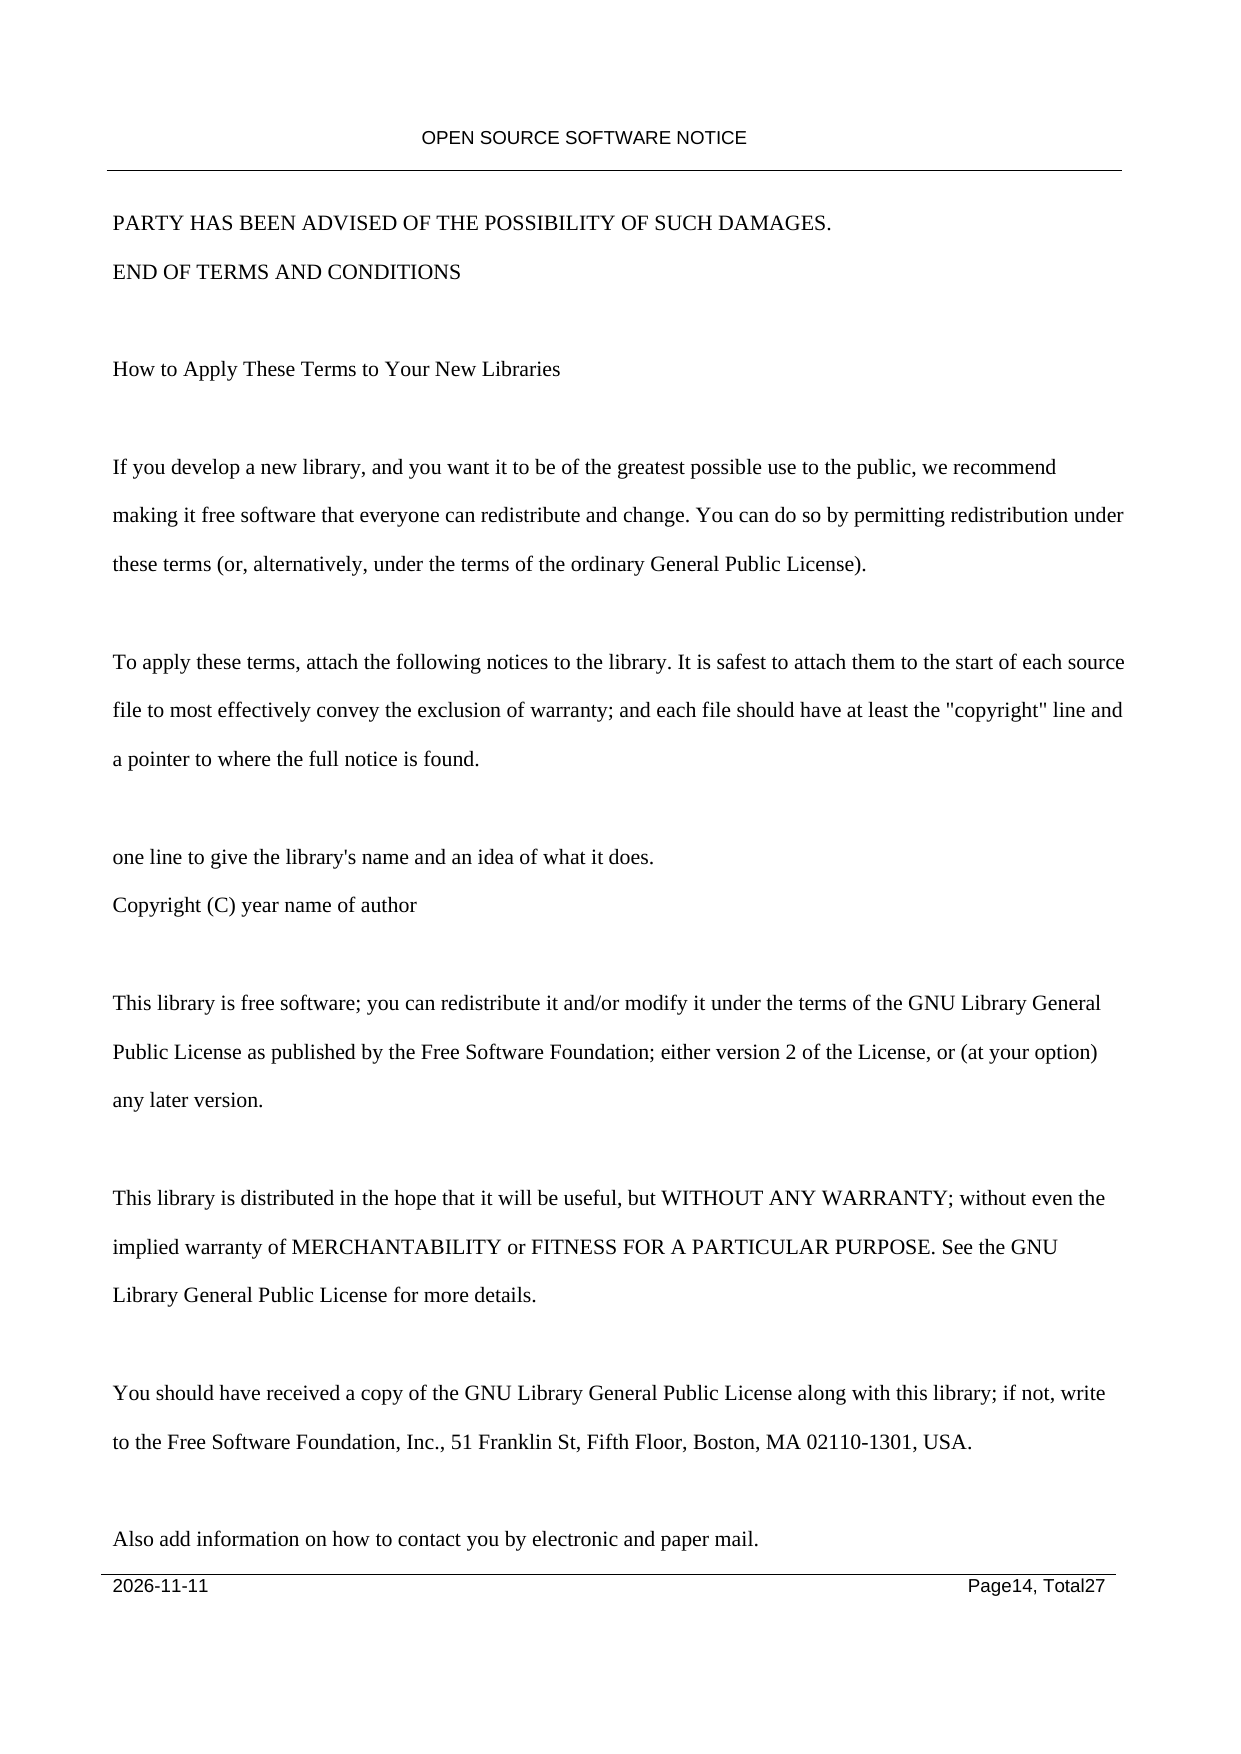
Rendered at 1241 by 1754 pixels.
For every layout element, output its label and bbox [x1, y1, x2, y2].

text [112, 206, 1128, 1555]
